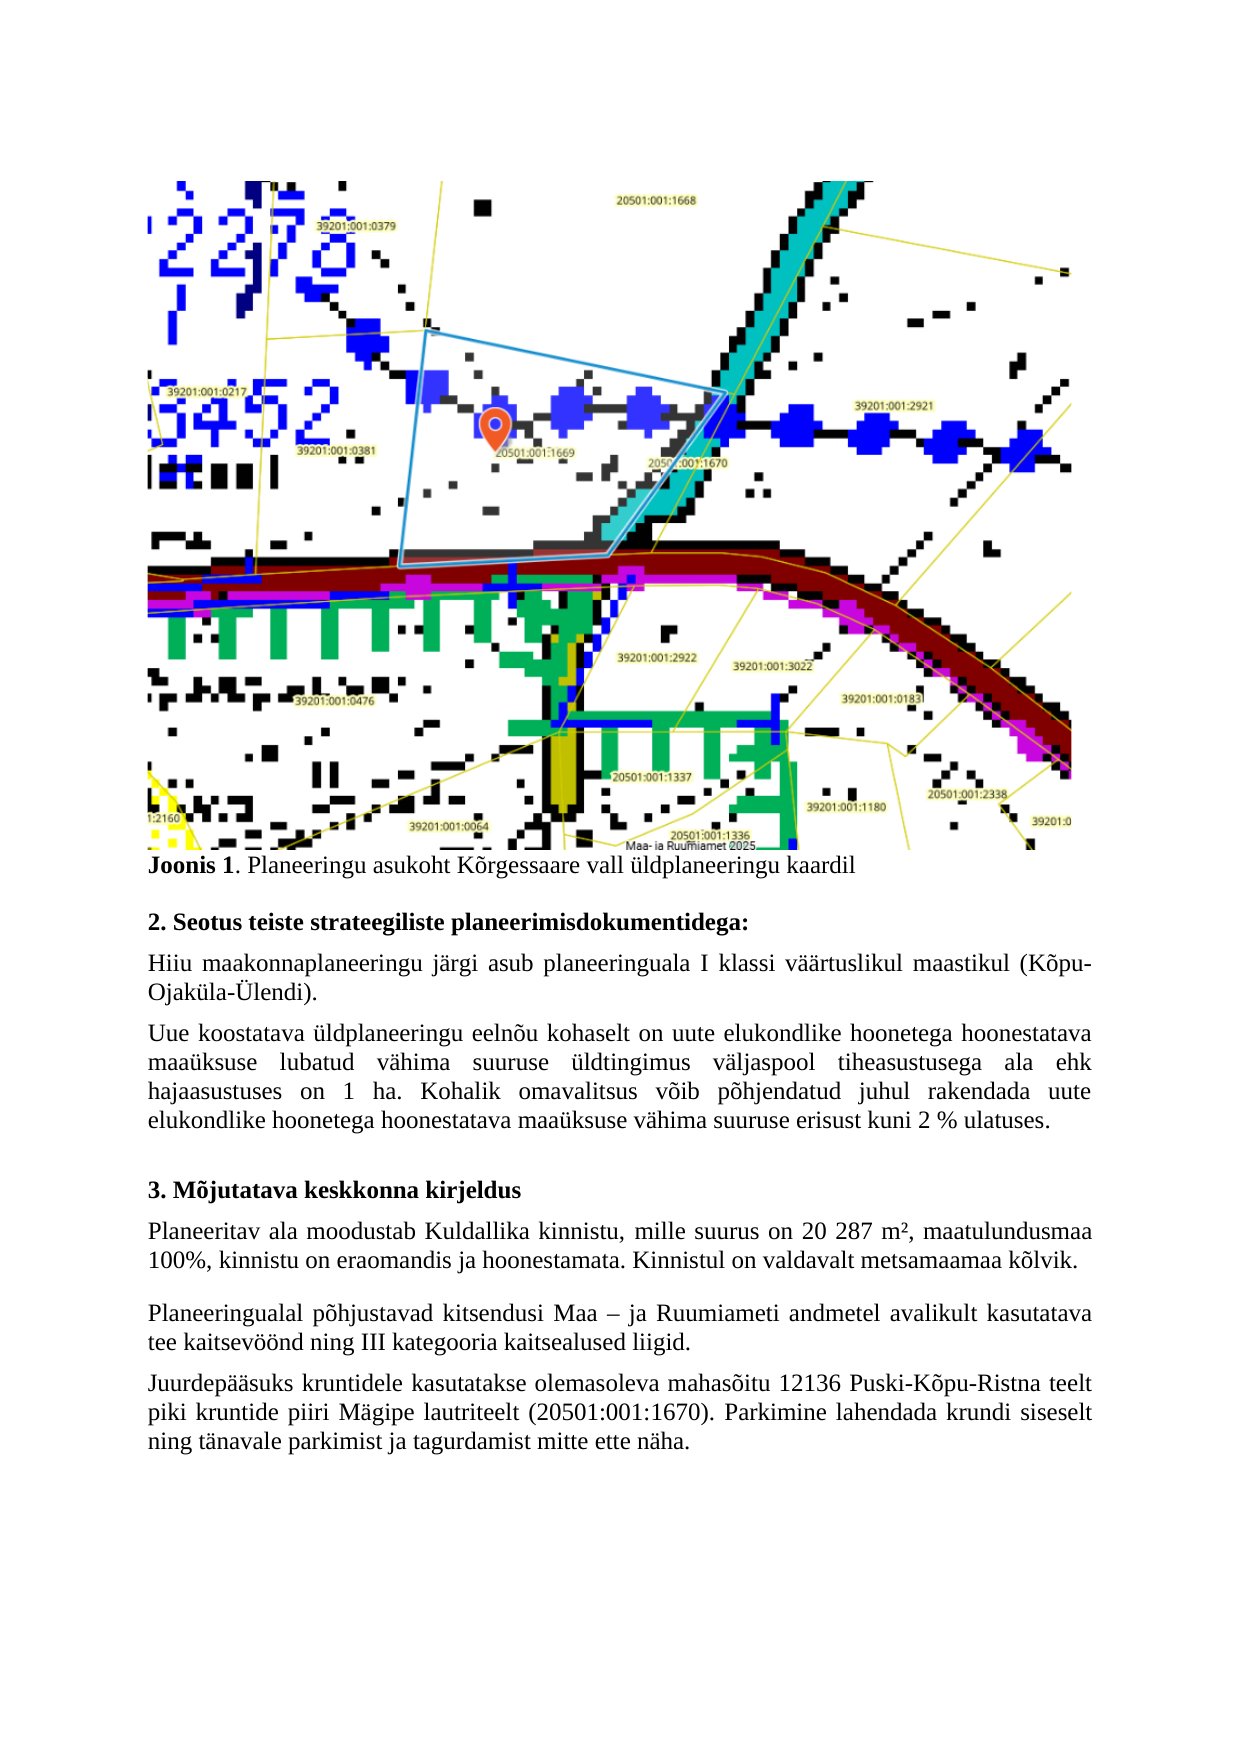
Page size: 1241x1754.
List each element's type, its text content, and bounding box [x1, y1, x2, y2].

text 2. Seotus teiste strateegiliste planeerimisdokumentidega: [148, 907, 1093, 936]
text Uue koostatava üldplaneeringu eelnõu kohaselt on uute elukondlike hoonetega hoonestatava maaüksuse lubatud vähima suuruse üldtingimus väljaspool tiheasustusega ala ehk hajaasustuses on 1 ha. Kohalik omavalitsus võib põhjendatud juhul rakendada uute elukondlike hoonetega hoonestatava maaüksuse vähima suuruse erisust kuni 2 % ulatuses. [148, 1018, 1093, 1133]
text 3. Mõjutatava keskkonna kirjeldus [148, 1175, 1093, 1203]
text Juurdepääsuks kruntidele kasutatakse olemasoleva mahasõitu 12136 Puski-Kõpu-Ristna teelt piki kruntide piiri Mägipe lautriteelt (20501:001:1670). Parkimine lahendada krundi siseselt ning tänavale parkimist ja tagurdamist mitte ette näha. [148, 1368, 1093, 1455]
text Hiiu maakonnaplaneeringu järgi asub planeeringuala I klassi väärtuslikul maastikul (Kõpu-Ojaküla-Ülendi). [148, 948, 1093, 1006]
text Planeeritav ala moodustab Kuldallika kinnistu, mille suurus on 20 287 m², maatulundusmaa 100%, kinnistu on eraomandis ja hoonestamata. Kinnistul on valdavalt metsamaamaa kõlvik. [148, 1216, 1093, 1273]
text Planeeringualal põhjustavad kitsendusi Maa – ja Ruumiameti andmetel avalikult kasutatava tee kaitsevöönd ning III kategooria kaitsealused liigid. [148, 1298, 1093, 1356]
picture [147, 181, 1072, 850]
